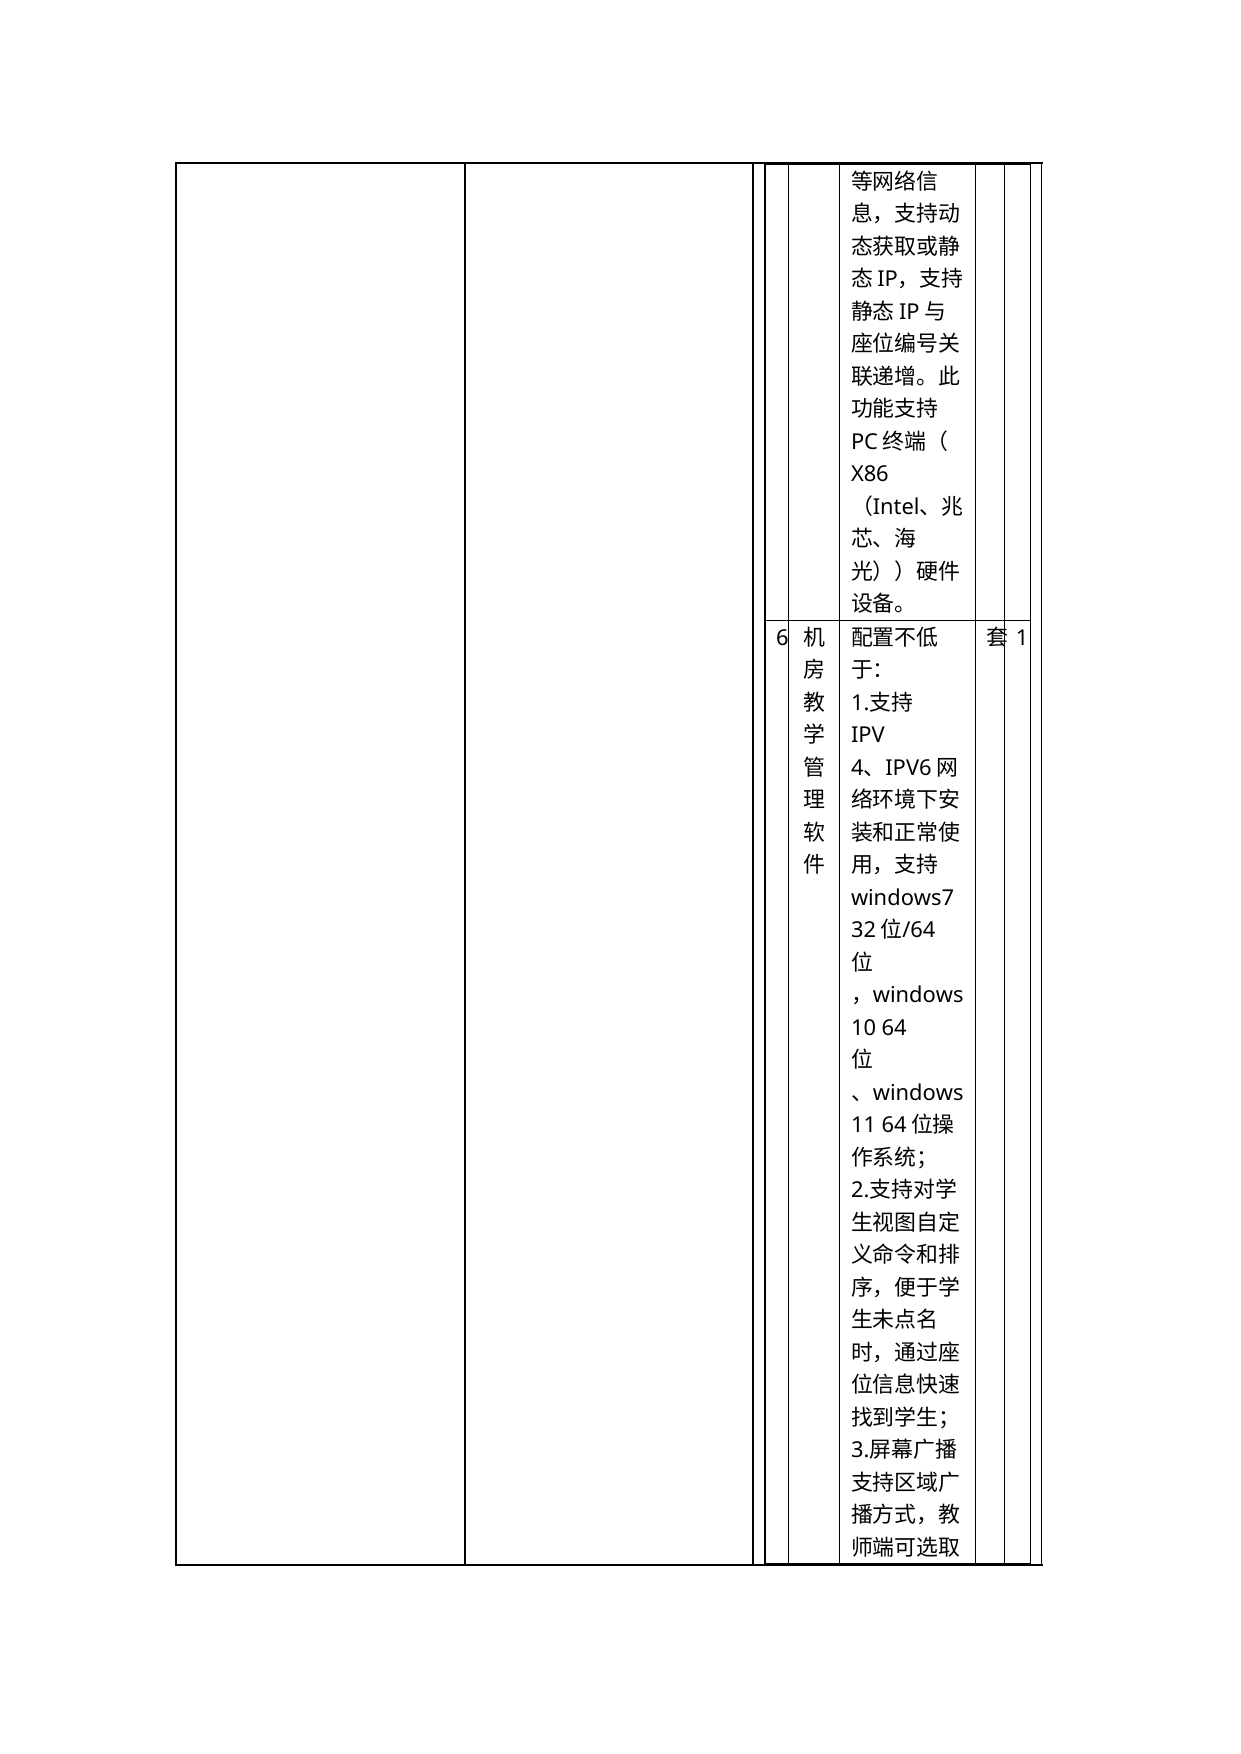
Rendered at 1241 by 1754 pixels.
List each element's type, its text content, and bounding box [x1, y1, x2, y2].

table_cell [754, 164, 764, 1564]
table_cell ★ [466, 164, 752, 1564]
table_cell 1 [177, 164, 464, 1564]
table_cell [1031, 164, 1041, 1564]
